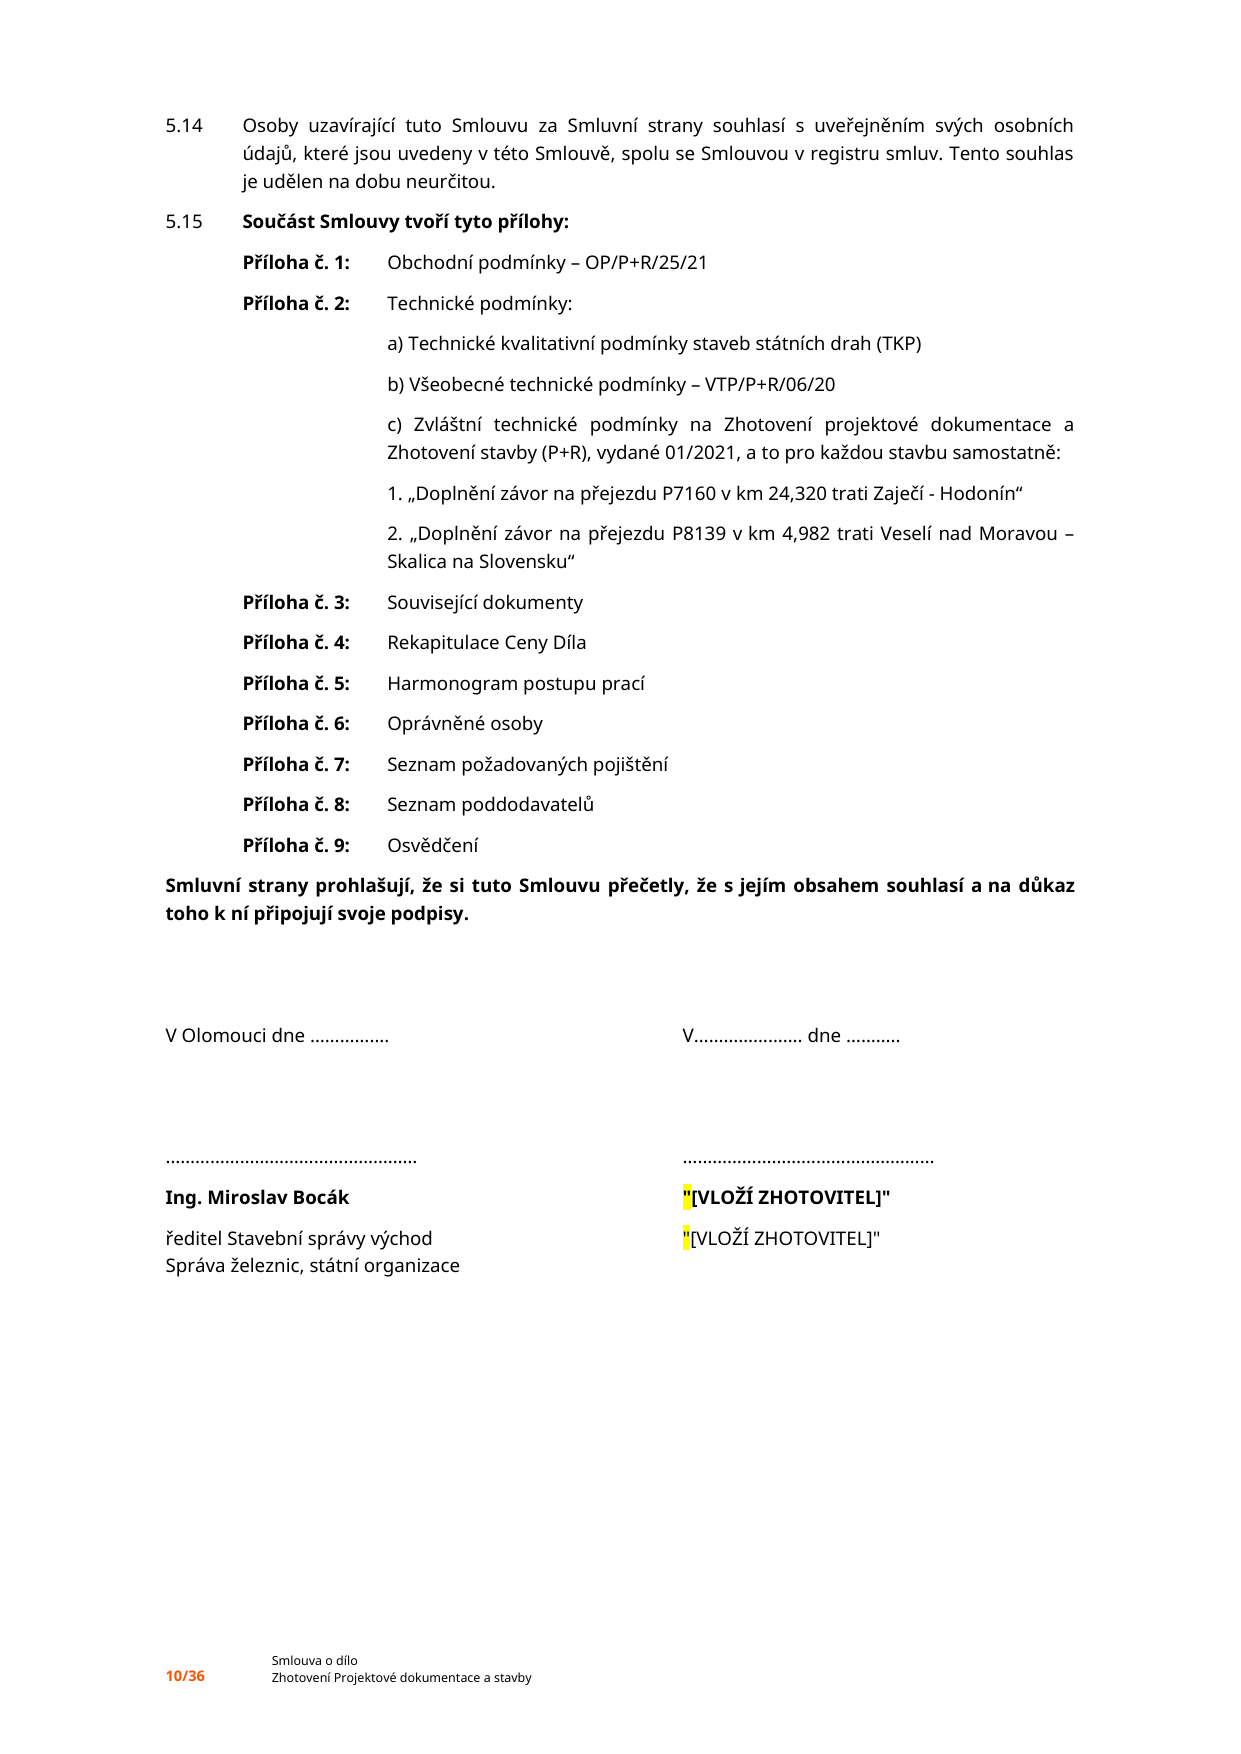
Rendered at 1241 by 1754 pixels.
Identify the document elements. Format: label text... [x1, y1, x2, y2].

text Příloha č. 2: Technické podmínky: [242, 290, 1075, 315]
text …………………………………………… …………………………………………… [165, 1144, 1075, 1169]
text Příloha č. 7: Seznam požadovaných pojištění [242, 751, 1075, 777]
text Příloha č. 8: Seznam poddodavatelů [242, 792, 1075, 817]
text a) Technické kvalitativní podmínky staveb státních drah (TKP) [387, 330, 1075, 356]
text Příloha č. 9: Osvědčení [242, 832, 1075, 858]
text Ing. Miroslav Bocák [165, 1184, 683, 1210]
text Příloha č. 4: Rekapitulace Ceny Díla [242, 629, 1075, 655]
text Osoby uzavírající tuto Smlouvu za Smluvní strany souhlasí s uveřejněním svých osobních údajů, které jsou uvedeny v této Smlouvě, spolu se Smlouvou v registru smluv. Tento souhlas je udělen na dobu neurčitou. [165, 112, 1075, 194]
text Příloha č. 3: Související dokumenty [242, 589, 1075, 614]
text Příloha č. 1: Obchodní podmínky – OP/P+R/25/21 [242, 249, 1075, 275]
text Správa železnic, státní organizace [165, 1253, 1075, 1278]
text c) Zvláštní technické podmínky na Zhotovení projektové dokumentace a Zhotovení stavby (P+R), vydané 01/2021, a to pro každou stavbu samostatně: [387, 411, 1075, 465]
text Smluvní strany prohlašují, že si tuto Smlouvu přečetly, že s jejím obsahem souhlasí a na důkaz toho k ní připojují svoje podpisy. [165, 873, 1075, 926]
text Součást Smlouvy tvoří tyto přílohy: [165, 209, 1075, 234]
text b) Všeobecné technické podmínky – VTP/P+R/06/20 [387, 371, 1075, 396]
text V Olomouci dne ……………. V…………………. dne ……….. [165, 1022, 1075, 1048]
text 2. „Doplnění závor na přejezdu P8139 v km 4,982 trati Veselí nad Moravou – Skalica na Slovensku“ [387, 520, 1075, 574]
text ředitel Stavební správy východ [690, 1225, 1075, 1250]
text Ing. Miroslav Bocák [691, 1184, 1075, 1210]
text 1. „Doplnění závor na přejezdu P7160 v km 24,320 trati Zaječí - Hodonín“ [387, 480, 1075, 505]
text ředitel Stavební správy východ [165, 1225, 683, 1250]
text Příloha č. 6: Oprávněné osoby [242, 711, 1075, 736]
text Příloha č. 5: Harmonogram postupu prací [242, 670, 1075, 696]
